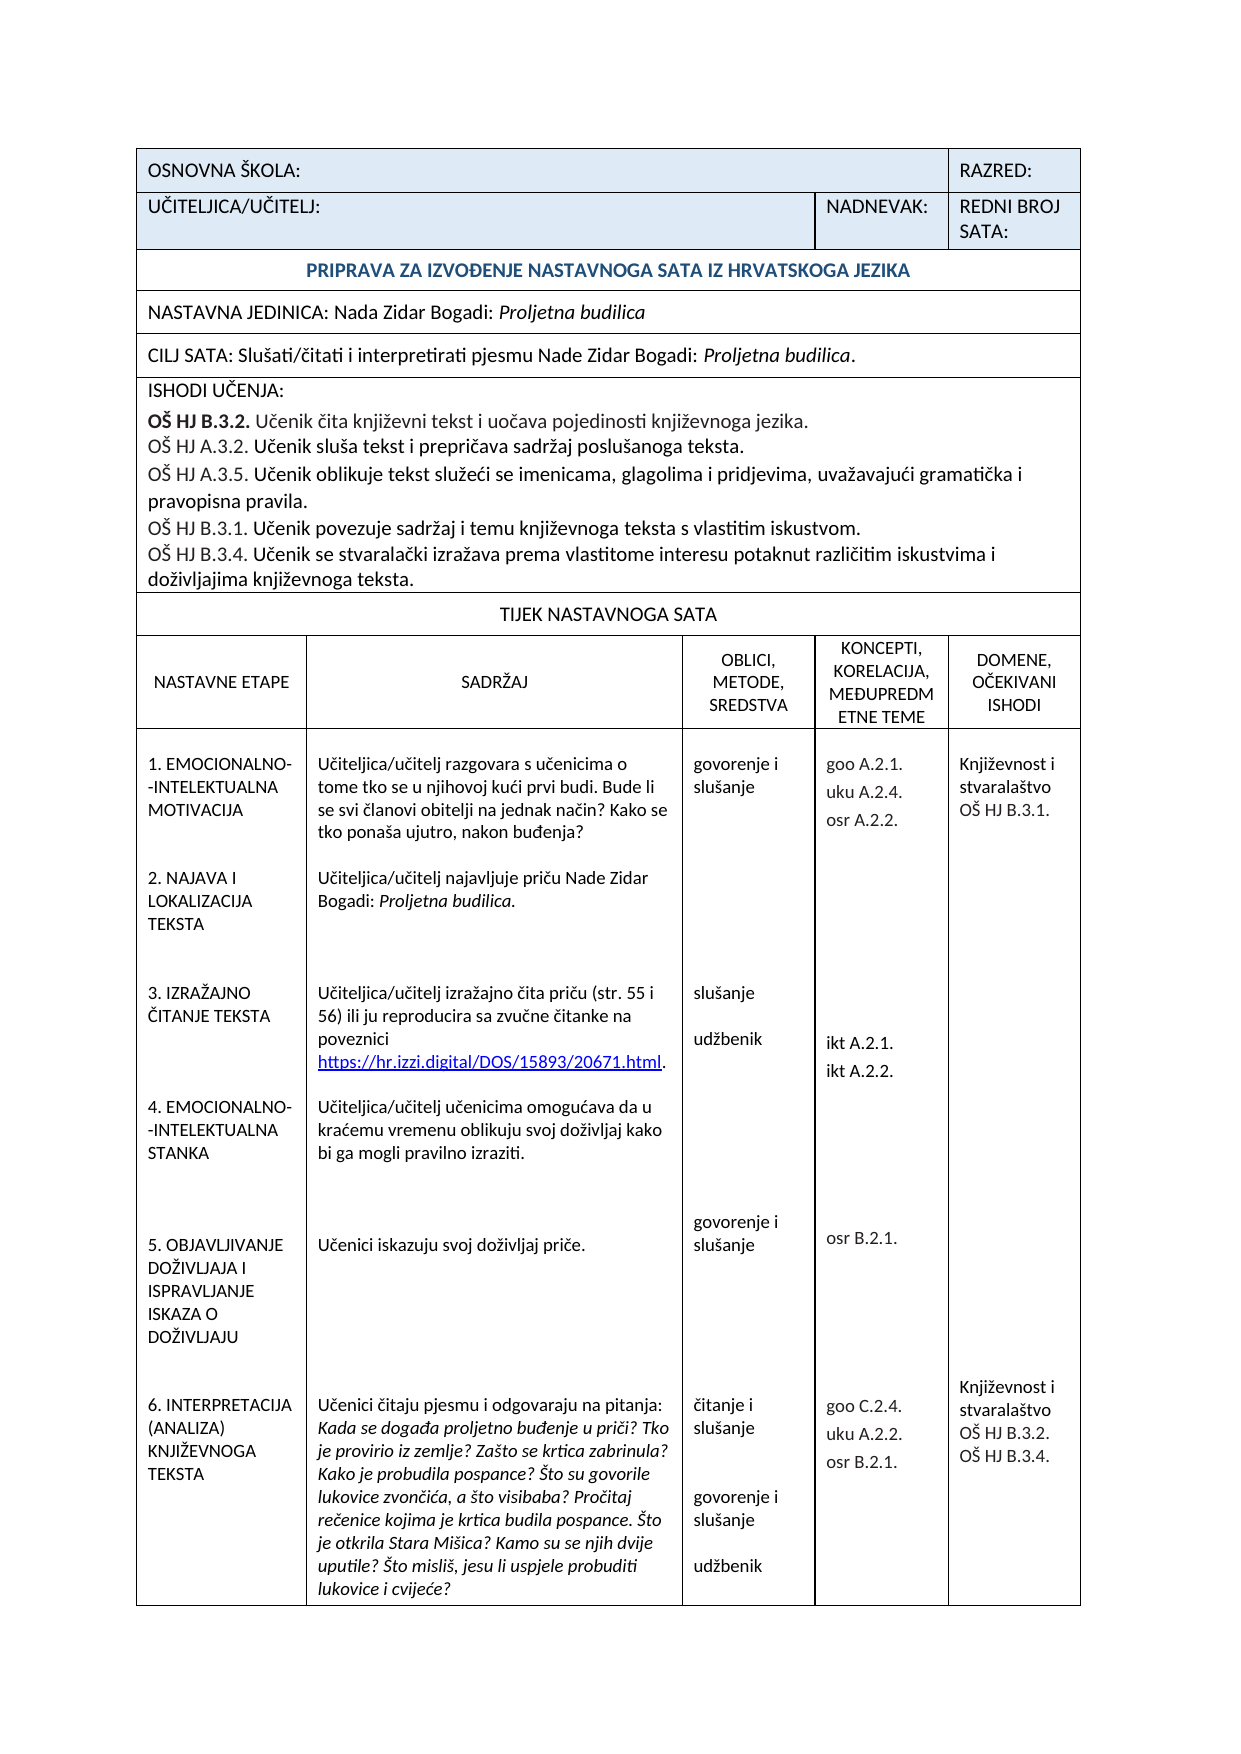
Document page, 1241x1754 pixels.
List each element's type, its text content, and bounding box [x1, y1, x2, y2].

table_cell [949, 729, 1080, 1605]
table_cell TIJEK NASTAVNOGA SATA [137, 593, 1080, 635]
table_cell NASTAVNA JEDINICA: Nada Zidar Bogadi: Proljetna budilica [137, 291, 1080, 333]
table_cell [137, 729, 306, 1605]
table_cell NASTAVNE ETAPE [137, 636, 306, 728]
table_cell DOMENE, OČEKIVANI ISHODI [949, 636, 1080, 728]
table_cell REDNI BROJ SATA: [949, 193, 1080, 249]
table_cell PRIPRAVA ZA IZVOĐENJE NASTAVNOGA SATA IZ HRVATSKOGA JEZIKA [137, 250, 1080, 289]
table_cell CILJ SATA: Slušati/čitati i interpretirati pjesmu Nade Zidar Bogadi: Proljetna budilica. [137, 334, 1080, 377]
table_cell ISHODI UČENJA: OŠ HJ B.3.2. Učenik čita književni tekst i uočava pojedinosti književnoga jezika. OŠ HJ A.3.2. Učenik sluša tekst i prepričava sadržaj poslušanoga teksta. OŠ HJ A.3.5. Učenik oblikuje tekst služeći se imenicama, glagolima i pridjevima, uvažavajući gramatička i pravopisna pravila. OŠ HJ B.3.1. Učenik povezuje sadržaj i temu književnoga teksta s vlastitim iskustvom. OŠ HJ B.3.4. Učenik se stvaralački izražava prema vlastitome interesu potaknut različitim iskustvima i doživljajima književnoga teksta. [137, 378, 1080, 592]
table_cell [816, 729, 948, 1605]
table_cell UČITELJICA/UČITELJ: [137, 193, 814, 249]
table_header OSNOVNA ŠKOLA: [137, 149, 948, 192]
table_cell NADNEVAK: [816, 193, 948, 249]
table_cell SADRŽAJ [307, 636, 682, 728]
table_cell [307, 729, 682, 1605]
table_cell KONCEPTI, KORELACIJA, MEĐUPREDMETNE TEME [816, 636, 948, 728]
table_header RAZRED: [949, 149, 1080, 192]
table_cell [683, 729, 814, 1605]
table_cell OBLICI, METODE, SREDSTVA [683, 636, 814, 728]
